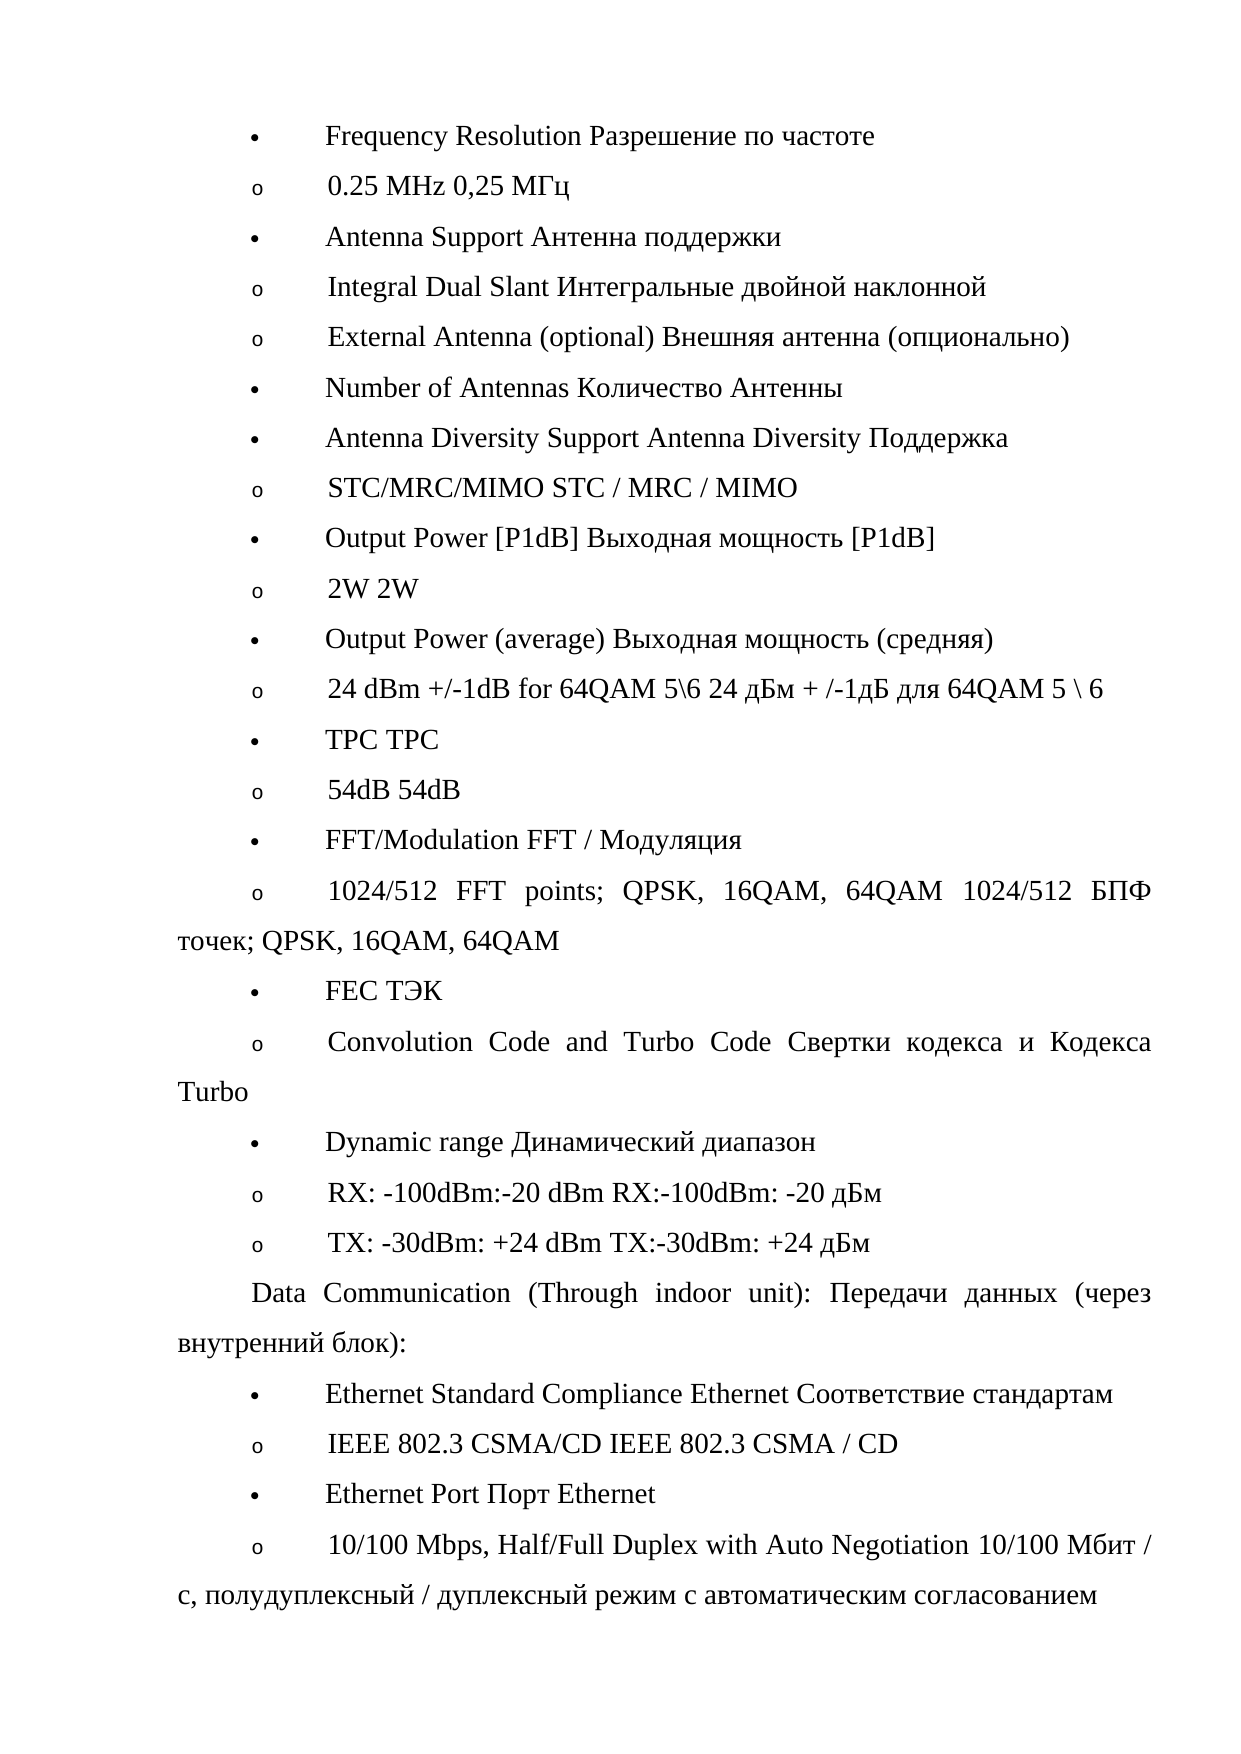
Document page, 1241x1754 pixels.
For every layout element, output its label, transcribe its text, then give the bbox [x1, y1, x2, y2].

list Antenna Support Антенна поддержки [177, 219, 1152, 252]
list External Antenna (optional) Внешняя антенна (опционально) [177, 319, 1152, 353]
list IEEE 802.3 CSMA/CD IEEE 802.3 CSMA / CD [177, 1426, 1152, 1460]
subtitle Data Communication (Through indoor unit): Передачи данных (через внутренний блок): [177, 1275, 1152, 1359]
list Output Power (average) Выходная мощность (средняя) [177, 621, 1152, 655]
list Frequency Resolution Разрешение по частоте [177, 118, 1152, 152]
list 1024/512 FFT points; QPSK, 16QAM, 64QAM 1024/512 БПФ точек; QPSK, 16QAM, 64QAM [177, 873, 1152, 957]
list RX: -100dBm:-20 dBm RX:-100dBm: -20 дБм [177, 1175, 1152, 1208]
list Number of Antennas Количество Антенны [177, 370, 1152, 403]
list Dynamic range Динамический диапазон [177, 1124, 1152, 1158]
list TPC TPC [177, 722, 1152, 755]
list FFT/Modulation FFT / Модуляция [177, 822, 1152, 856]
list 24 dBm +/-1dB for 64QAM 5\6 24 дБм + /-1дБ для 64QAM 5 \ 6 [177, 672, 1152, 705]
list Output Power [P1dB] Выходная мощность [P1dB] [177, 521, 1152, 554]
list 10/100 Mbps, Half/Full Duplex with Auto Negotiation 10/100 Мбит / с, полудуплексный / дуплексный режим с автоматическим согласованием [177, 1527, 1152, 1611]
list 54dB 54dB [177, 772, 1152, 806]
list Convolution Code and Turbo Code Свертки кодекса и Кодекса Turbo [177, 1024, 1152, 1108]
list FEC ТЭК [177, 973, 1152, 1007]
list Ethernet Port Порт Ethernet [177, 1477, 1152, 1510]
list Ethernet Standard Compliance Ethernet Соответствие стандартам [177, 1376, 1152, 1409]
list Integral Dual Slant Интегральные двойной наклонной [177, 269, 1152, 303]
list Antenna Diversity Support Antenna Diversity Поддержка [177, 420, 1152, 453]
list STC/MRC/MIMO STC / MRC / MIMO [177, 470, 1152, 504]
list 2W 2W [177, 571, 1152, 604]
list TX: -30dBm: +24 dBm TX:-30dBm: +24 дБм [177, 1225, 1152, 1258]
list 0.25 MHz 0,25 МГц [177, 168, 1152, 202]
